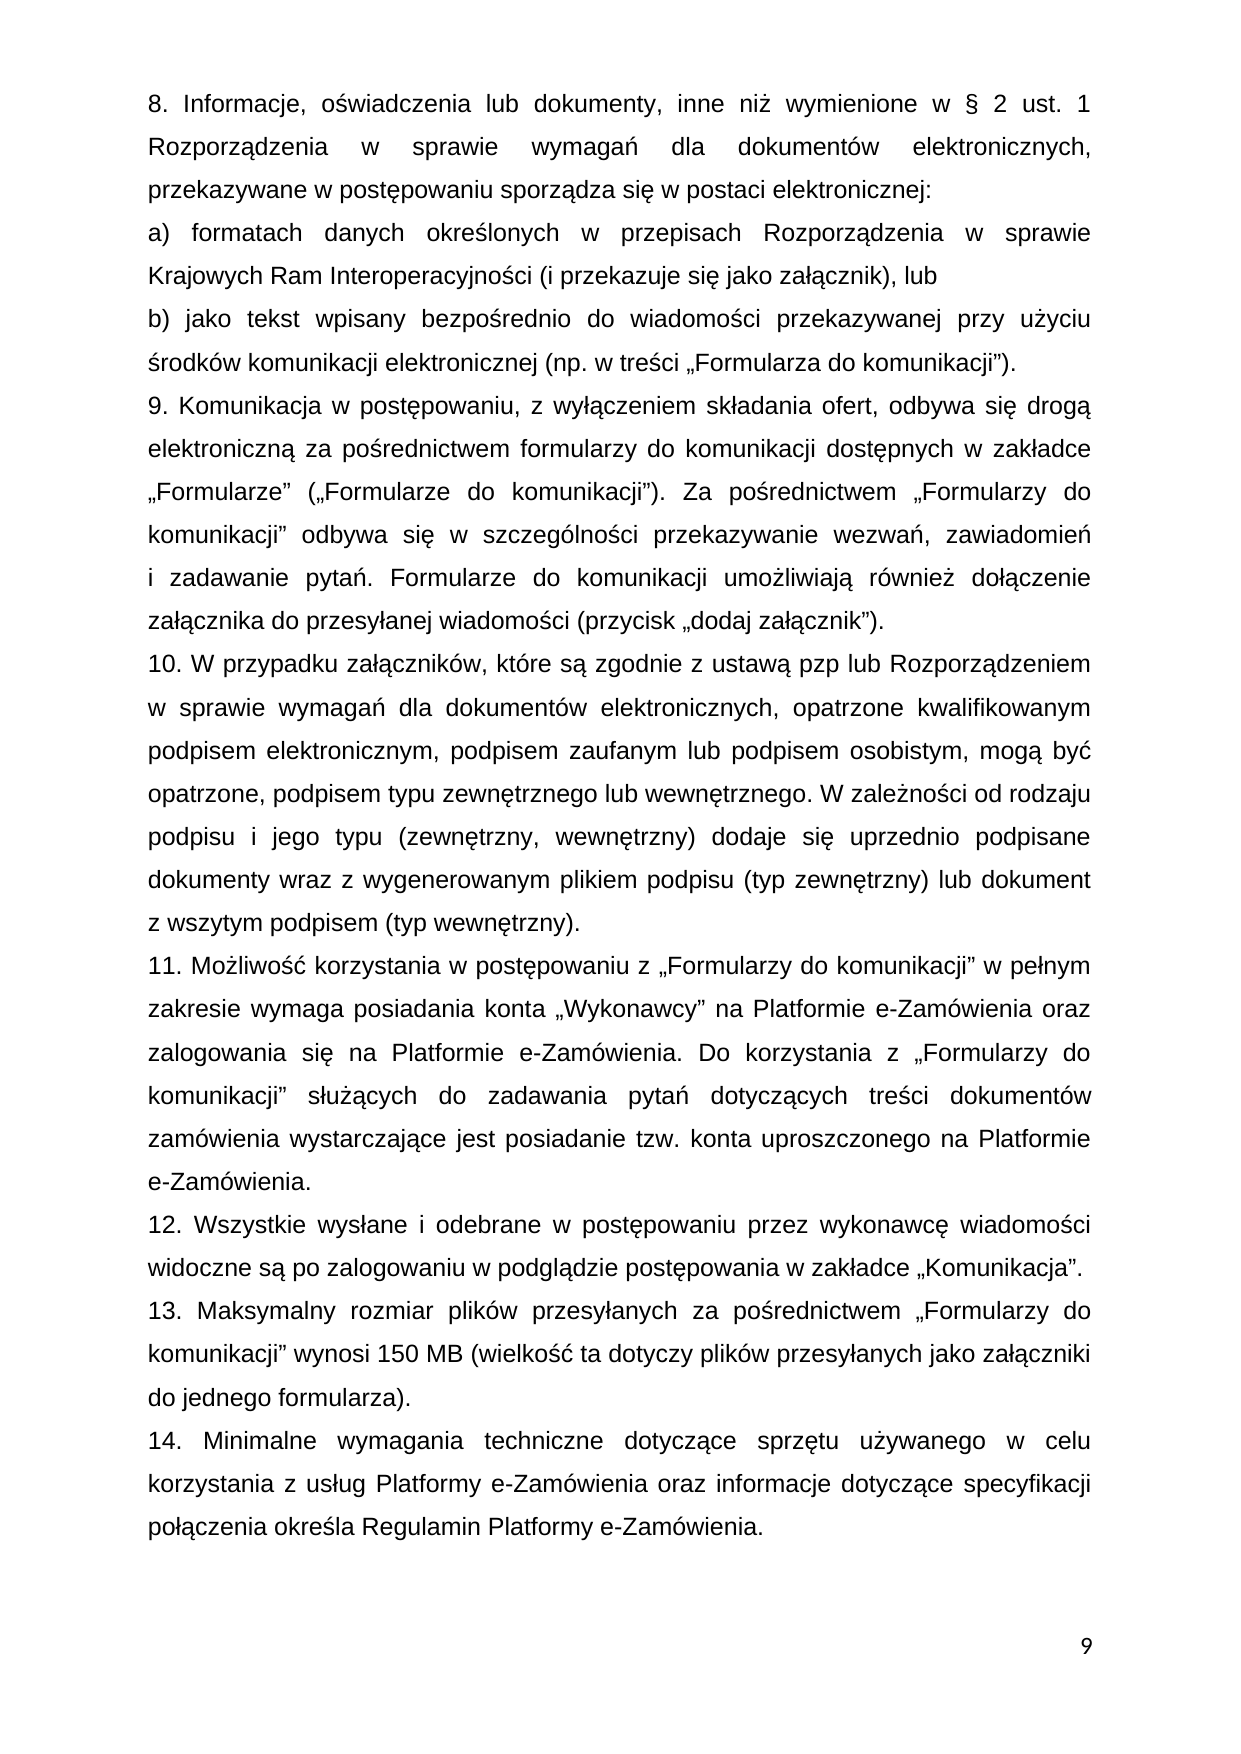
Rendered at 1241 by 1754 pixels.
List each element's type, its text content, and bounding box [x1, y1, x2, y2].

text 12. Wszystkie wysłane i odebrane w postępowaniu przez wykonawcę wiadomości widoczne są po zalogowaniu w podglądzie postępowania w zakładce „Komunikacja”. [148, 1210, 1092, 1282]
text a) formatach danych określonych w przepisach Rozporządzenia w sprawie Krajowych Ram Interoperacyjności (i przekazuje się jako załącznik), lub [148, 218, 1092, 290]
text 8. Informacje, oświadczenia lub dokumenty, inne niż wymienione w § 2 ust. 1 Rozporządzenia w sprawie wymagań dla dokumentów elektronicznych, przekazywane w postępowaniu sporządza się w postaci elektronicznej: [148, 89, 1092, 204]
text 9. Komunikacja w postępowaniu, z wyłączeniem składania ofert, odbywa się drogą elektroniczną za pośrednictwem formularzy do komunikacji dostępnych w zakładce „Formularze” („Formularze do komunikacji”). Za pośrednictwem „Formularzy do komunikacji” odbywa się w szczególności przekazywanie wezwań, zawiadomień i zadawanie pytań. Formularze do komunikacji umożliwiają również dołączenie załącznika do przesyłanej wiadomości (przycisk „dodaj załącznik”). [148, 391, 1092, 635]
text 10. W przypadku załączników, które są zgodnie z ustawą pzp lub Rozporządzeniem w sprawie wymagań dla dokumentów elektronicznych, opatrzone kwalifikowanym podpisem elektronicznym, podpisem zaufanym lub podpisem osobistym, mogą być opatrzone, podpisem typu zewnętrznego lub wewnętrznego. W zależności od rodzaju podpisu i jego typu (zewnętrzny, wewnętrzny) dodaje się uprzednio podpisane dokumenty wraz z wygenerowanym plikiem podpisu (typ zewnętrzny) lub dokument z wszytym podpisem (typ wewnętrzny). [148, 649, 1092, 937]
text 13. Maksymalny rozmiar plików przesyłanych za pośrednictwem „Formularzy do komunikacji” wynosi 150 MB (wielkość ta dotyczy plików przesyłanych jako załączniki do jednego formularza). [148, 1296, 1092, 1411]
text 14. Minimalne wymagania techniczne dotyczące sprzętu używanego w celu korzystania z usług Platformy e-Zamówienia oraz informacje dotyczące specyfikacji połączenia określa Regulamin Platformy e-Zamówienia. [148, 1426, 1092, 1541]
text 11. Możliwość korzystania w postępowaniu z „Formularzy do komunikacji” w pełnym zakresie wymaga posiadania konta „Wykonawcy” na Platformie e-Zamówienia oraz zalogowania się na Platformie e-Zamówienia. Do korzystania z „Formularzy do komunikacji” służących do zadawania pytań dotyczących treści dokumentów zamówienia wystarczające jest posiadanie tzw. konta uproszczonego na Platformie e-Zamówienia. [148, 951, 1092, 1196]
text b) jako tekst wpisany bezpośrednio do wiadomości przekazywanej przy użyciu środków komunikacji elektronicznej (np. w treści „Formularza do komunikacji”). [148, 304, 1092, 376]
